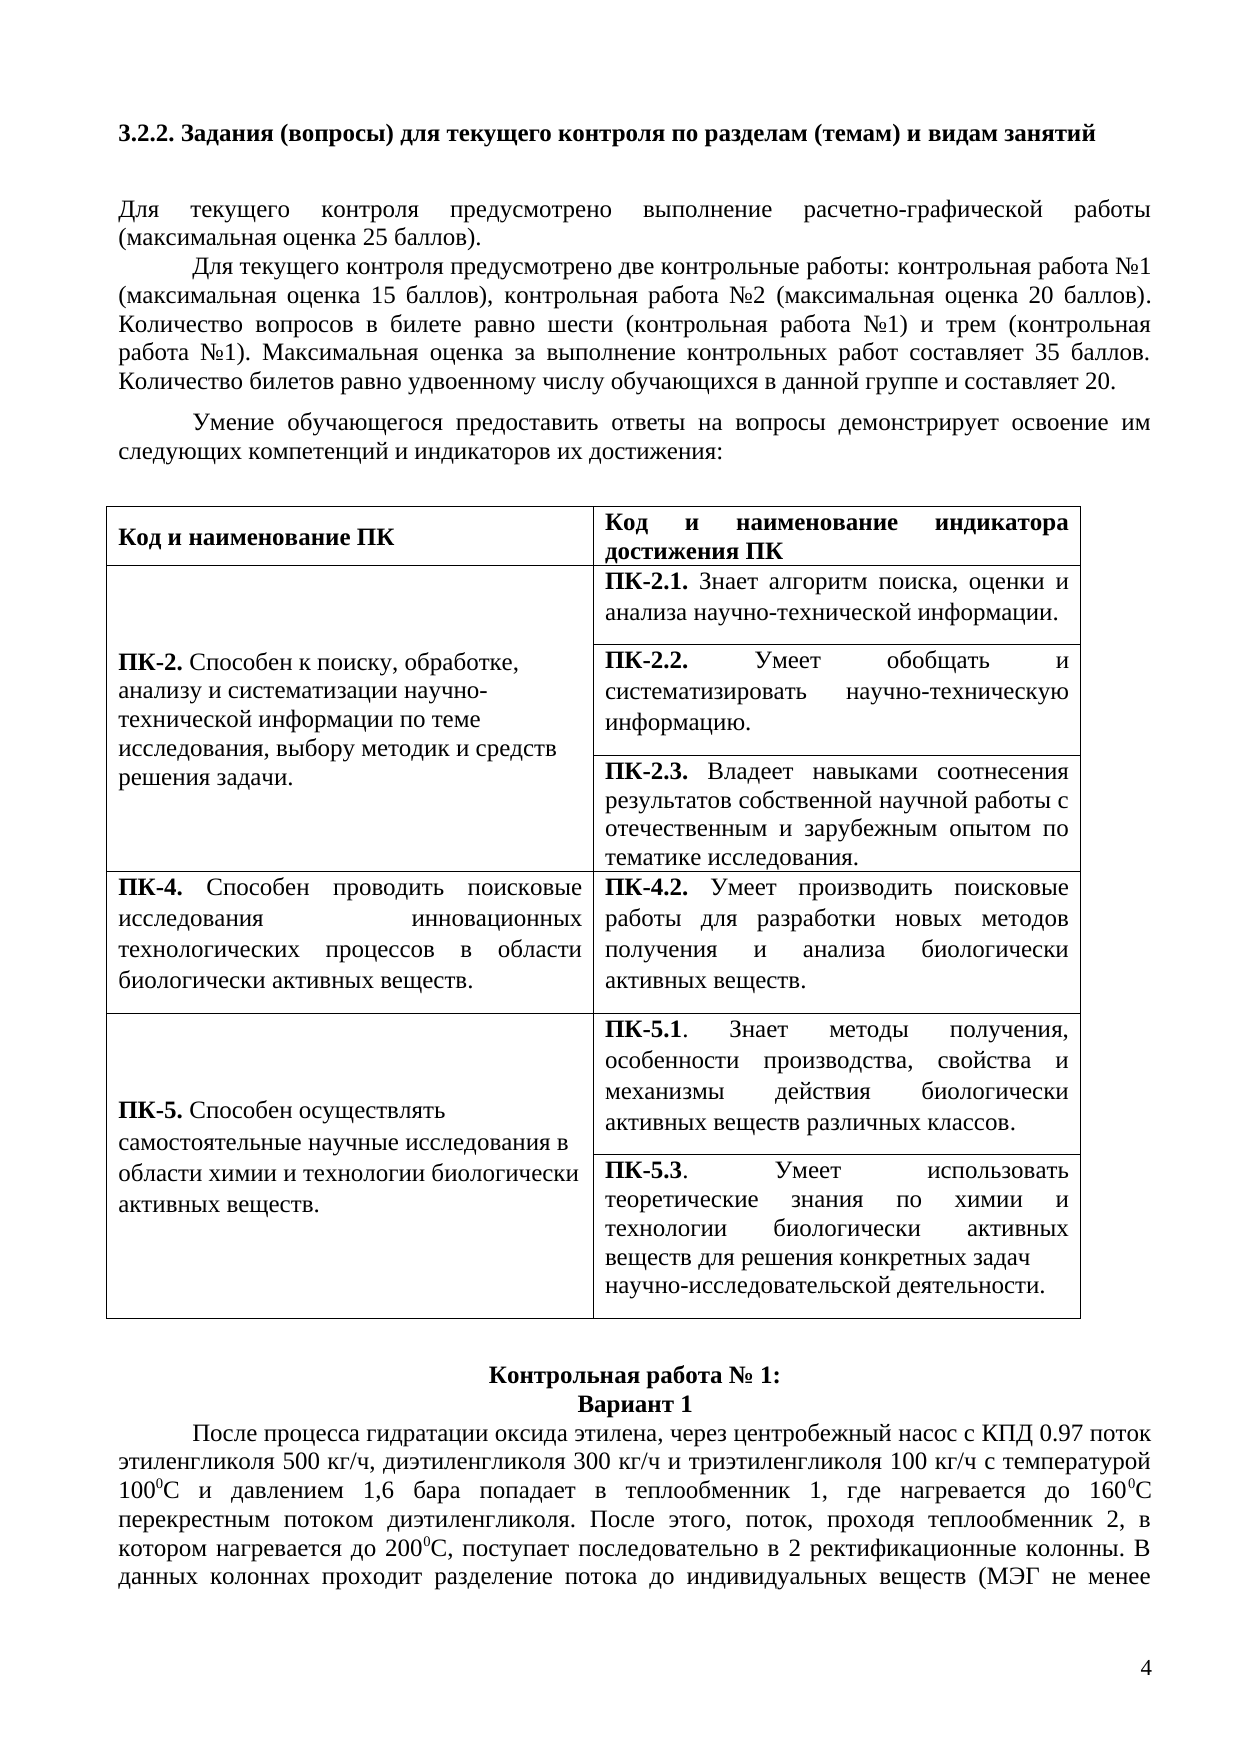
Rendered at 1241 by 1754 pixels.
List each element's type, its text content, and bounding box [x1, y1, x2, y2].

table_cell ПК-5. Способен осуществлять самостоятельные научные исследования в области химии и технологии биологически активных веществ. [107, 1014, 593, 1318]
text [118, 1418, 1152, 1590]
table_cell ПК-2.2. Умеет обобщать и систематизировать научно-техническую информацию. [594, 645, 1080, 755]
text Для текущего контроля предусмотрено выполнение расчетно-графической работы (максимальная оценка 25 баллов). [118, 194, 1152, 251]
table_header Код и наименование ПК [107, 507, 593, 565]
text 3.2.2. Задания (вопросы) для текущего контроля по разделам (темам) и видам занятий [118, 118, 1152, 147]
table_cell ПК-2. Способен к поиску, обработке, анализу и систематизации научно-технической информации по теме исследования, выбору методик и средств решения задачи. [107, 566, 593, 871]
table_cell ПК-5.3. Умеет использовать теоретические знания по химии и технологии биологически активных веществ для решения конкретных задач научно-исследовательской деятельности. [594, 1155, 1080, 1318]
text Контрольная работа № 1: [118, 1360, 1152, 1389]
text Умение обучающегося предоставить ответы на вопросы демонстрирует освоение им следующих компетенций и индикаторов их достижения: [118, 407, 1152, 465]
table_cell ПК-2.3. Владеет навыками соотнесения результатов собственной научной работы с отечественным и зарубежным опытом по тематике исследования. [594, 756, 1080, 871]
table_cell ПК-4. Способен проводить поисковые исследования инновационных технологических процессов в области биологически активных веществ. [107, 872, 593, 1013]
text Вариант 1 [118, 1389, 1152, 1418]
table_cell ПК-5.1. Знает методы получения, особенности производства, свойства и механизмы действия биологически активных веществ различных классов. [594, 1014, 1080, 1154]
table_header Код и наименование индикатора достижения ПК [594, 507, 1080, 565]
text Для текущего контроля предусмотрено две контрольные работы: контрольная работа №1 (максимальная оценка 15 баллов), контрольная работа №2 (максимальная оценка 20 баллов). Количество вопросов в билете равно шести (контрольная работа №1) и трем (контрольная работа №1). Максимальная оценка за выполнение контрольных работ составляет 35 баллов. Количество билетов равно удвоенному числу обучающихся в данной группе и составляет 20. [118, 251, 1152, 395]
table_cell ПК-4.2. Умеет производить поисковые работы для разработки новых методов получения и анализа биологически активных веществ. [594, 872, 1080, 1013]
table_cell ПК-2.1. Знает алгоритм поиска, оценки и анализа научно-технической информации. [594, 566, 1080, 644]
